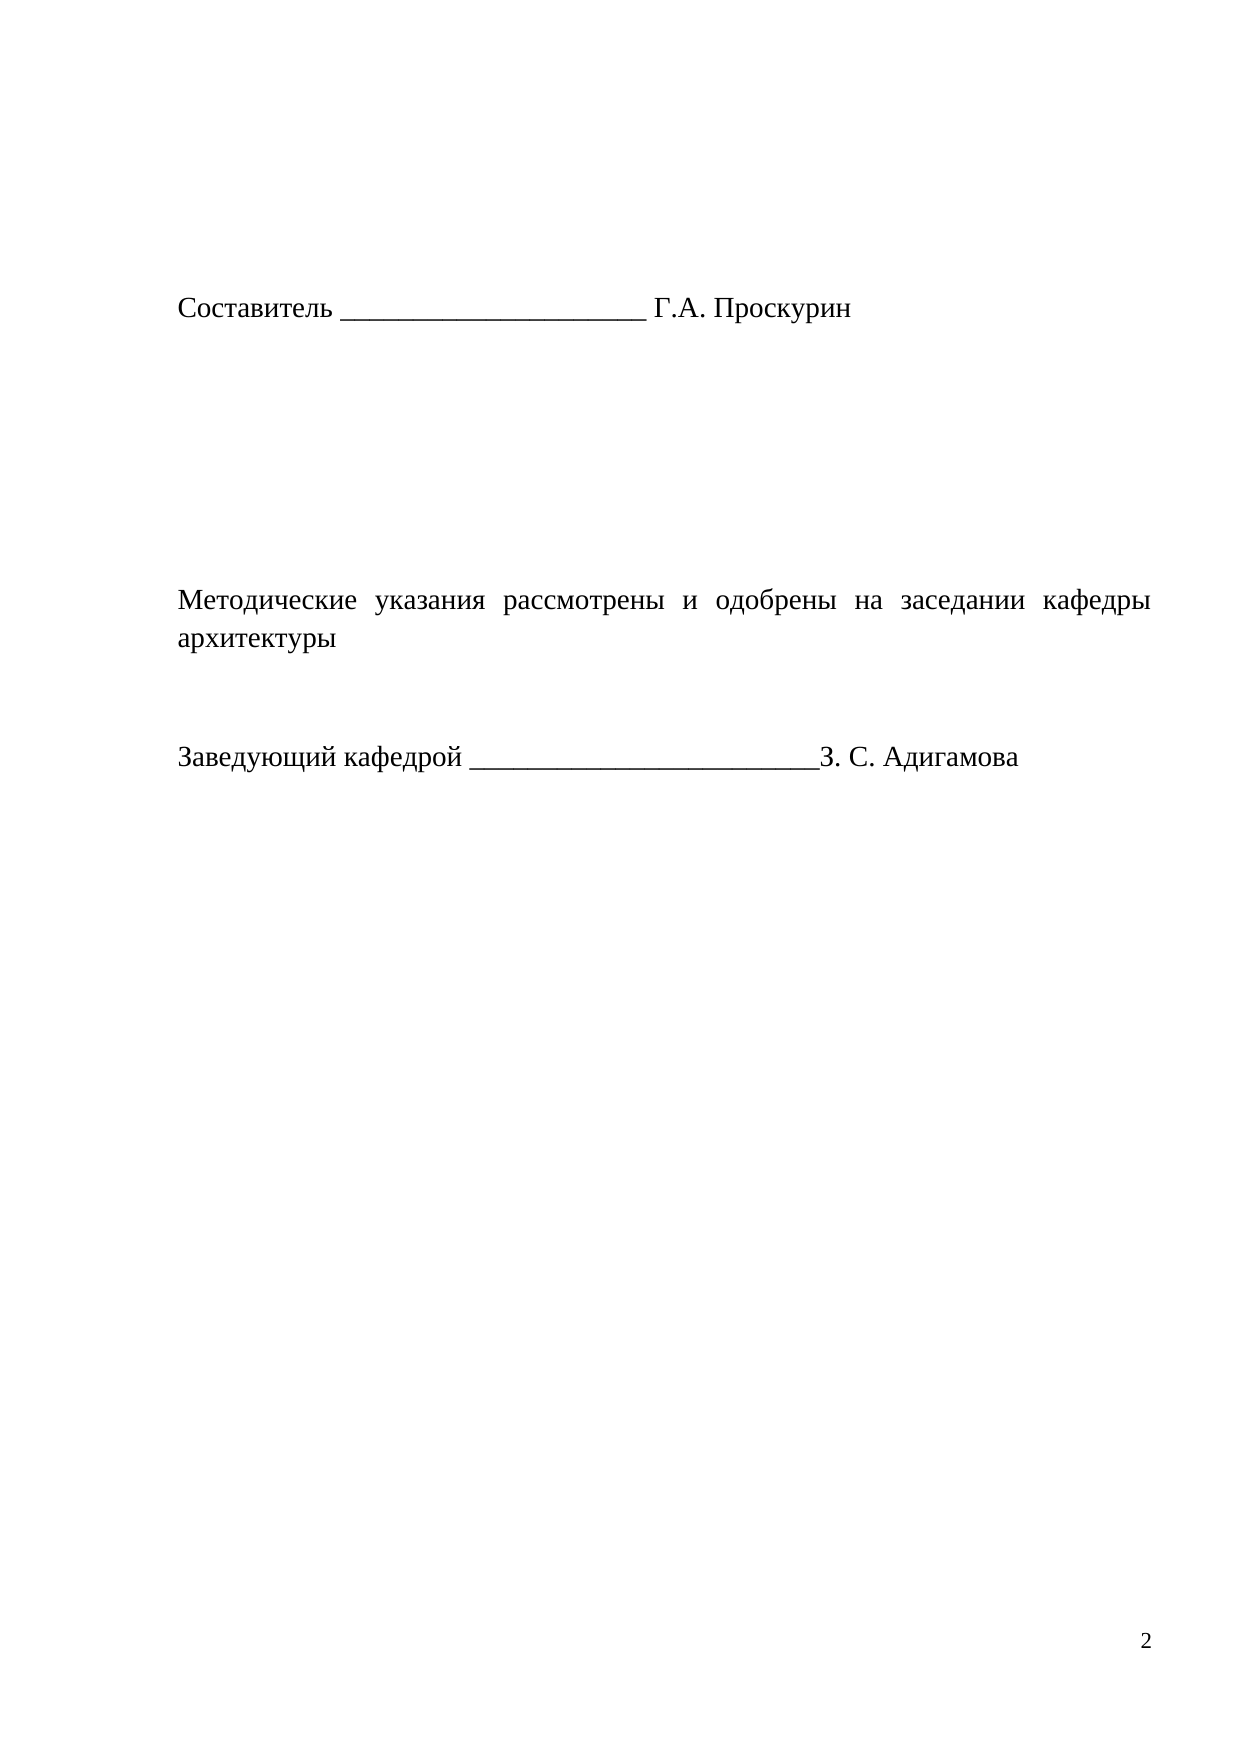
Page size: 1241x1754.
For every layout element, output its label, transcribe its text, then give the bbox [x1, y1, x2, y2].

text Составитель _____________________ Г.А. Проскурин [177, 291, 1152, 324]
text Методические указания рассмотрены и одобрены на заседании кафедры архитектуры [177, 582, 1152, 654]
text Заведующий кафедрой ________________________З. С. Адигамова [177, 739, 1152, 773]
